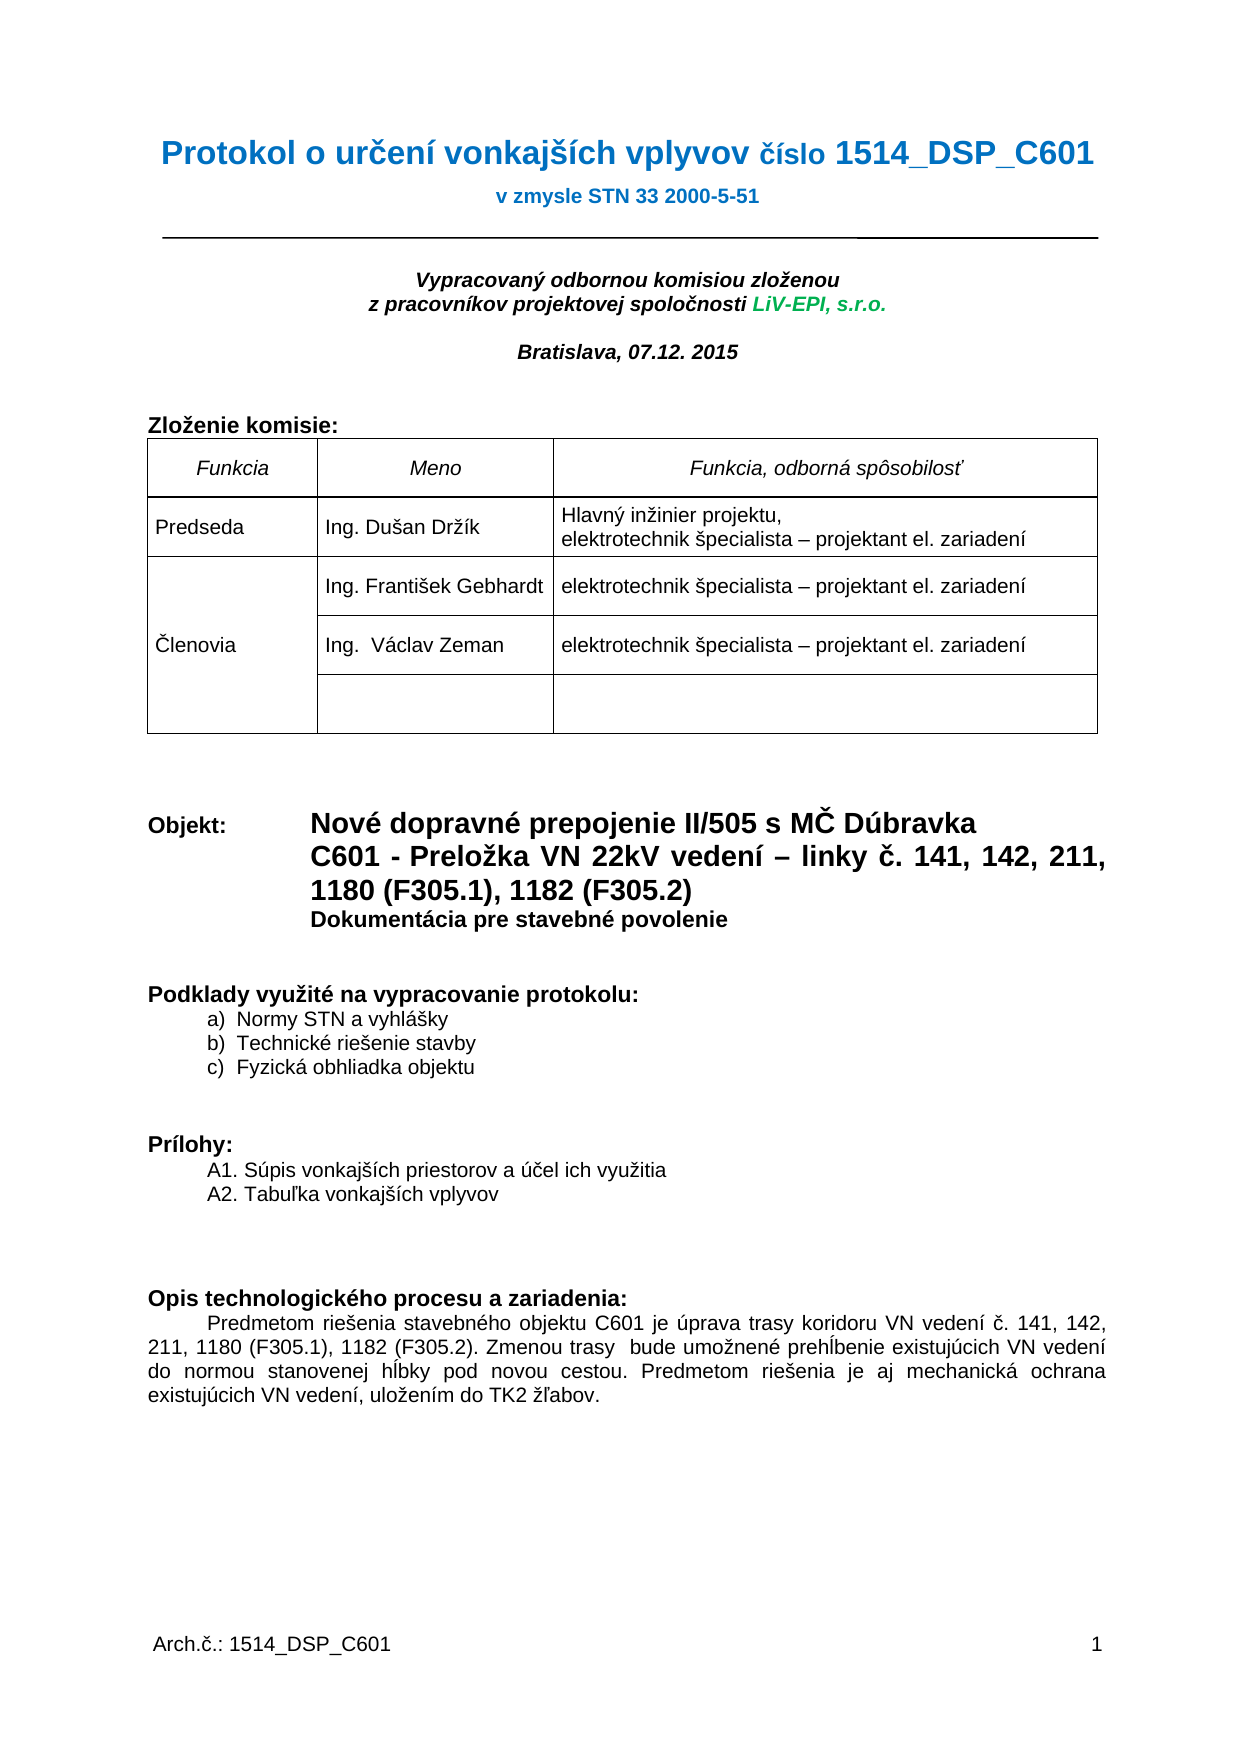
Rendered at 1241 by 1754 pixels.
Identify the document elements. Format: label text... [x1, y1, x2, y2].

table_cell Ing. František Gebhardt [318, 557, 553, 614]
table_cell Predseda [148, 498, 317, 556]
text Dokumentácia pre stavebné povolenie [310, 906, 1107, 933]
list Technické riešenie stavby [207, 1031, 1107, 1055]
text Zloženie komisie: [148, 412, 1107, 438]
list Normy STN a vyhlášky [207, 1007, 1107, 1031]
table_cell Ing. Václav Zeman [318, 616, 553, 674]
table_cell [554, 675, 1097, 733]
text Opis technologického procesu a zariadenia: [148, 1285, 1107, 1311]
table_cell elektrotechnik špecialista – projektant el. zariadení [554, 616, 1097, 674]
table_cell Ing. Dušan Držík [318, 498, 553, 556]
text Podklady využité na vypracovanie protokolu: [148, 981, 1107, 1007]
table_header Meno [318, 439, 553, 496]
table_cell Členovia [148, 557, 317, 733]
table_cell Hlavný inžinier projektu, elektrotechnik špecialista – projektant el. zariadení [554, 498, 1097, 556]
table_cell [318, 675, 553, 733]
text A2. Tabuľka vonkajších vplyvov [207, 1182, 1107, 1206]
table_header Funkcia, odborná spôsobilosť [554, 439, 1097, 496]
text Prílohy: [148, 1131, 1107, 1158]
list Fyzická obhliadka objektu [207, 1055, 1107, 1079]
text Predmetom riešenia stavebného objektu C601 je úprava trasy koridoru VN vedení č. 141, 142, 211, 1180 (F305.1), 1182 (F305.2). Zmenou trasy bude umožnené prehĺbenie existujúcich VN vedení do normou stanovenej hĺbky pod novou cestou. Predmetom riešenia je aj mechanická ochrana existujúcich VN vedení, uložením do TK2 žľabov. [148, 1311, 1107, 1407]
table_header Funkcia [148, 439, 317, 496]
text Protokol o určení vonkajších vplyvov číslo 1514_DSP_C601 [148, 133, 1107, 171]
text z pracovníkov projektovej spoločnosti LiV-EPI, s.r.o. [148, 292, 1107, 316]
table_cell elektrotechnik špecialista – projektant el. zariadení [554, 557, 1097, 614]
text C601 - Preložka VN 22kV vedení – linky č. 141, 142, 211, 1180 (F305.1), 1182 (F305.2) [310, 839, 1107, 906]
text Bratislava, 07.12. 2015 [148, 340, 1107, 364]
text v zmysle STN 33 2000-5-51 [148, 184, 1107, 208]
text Objekt: Nové dopravné prepojenie II/505 s MČ Dúbravka [148, 806, 1107, 839]
text Vypracovaný odbornou komisiou zloženou [148, 268, 1107, 292]
text A1. Súpis vonkajších priestorov a účel ich využitia [207, 1158, 1107, 1182]
